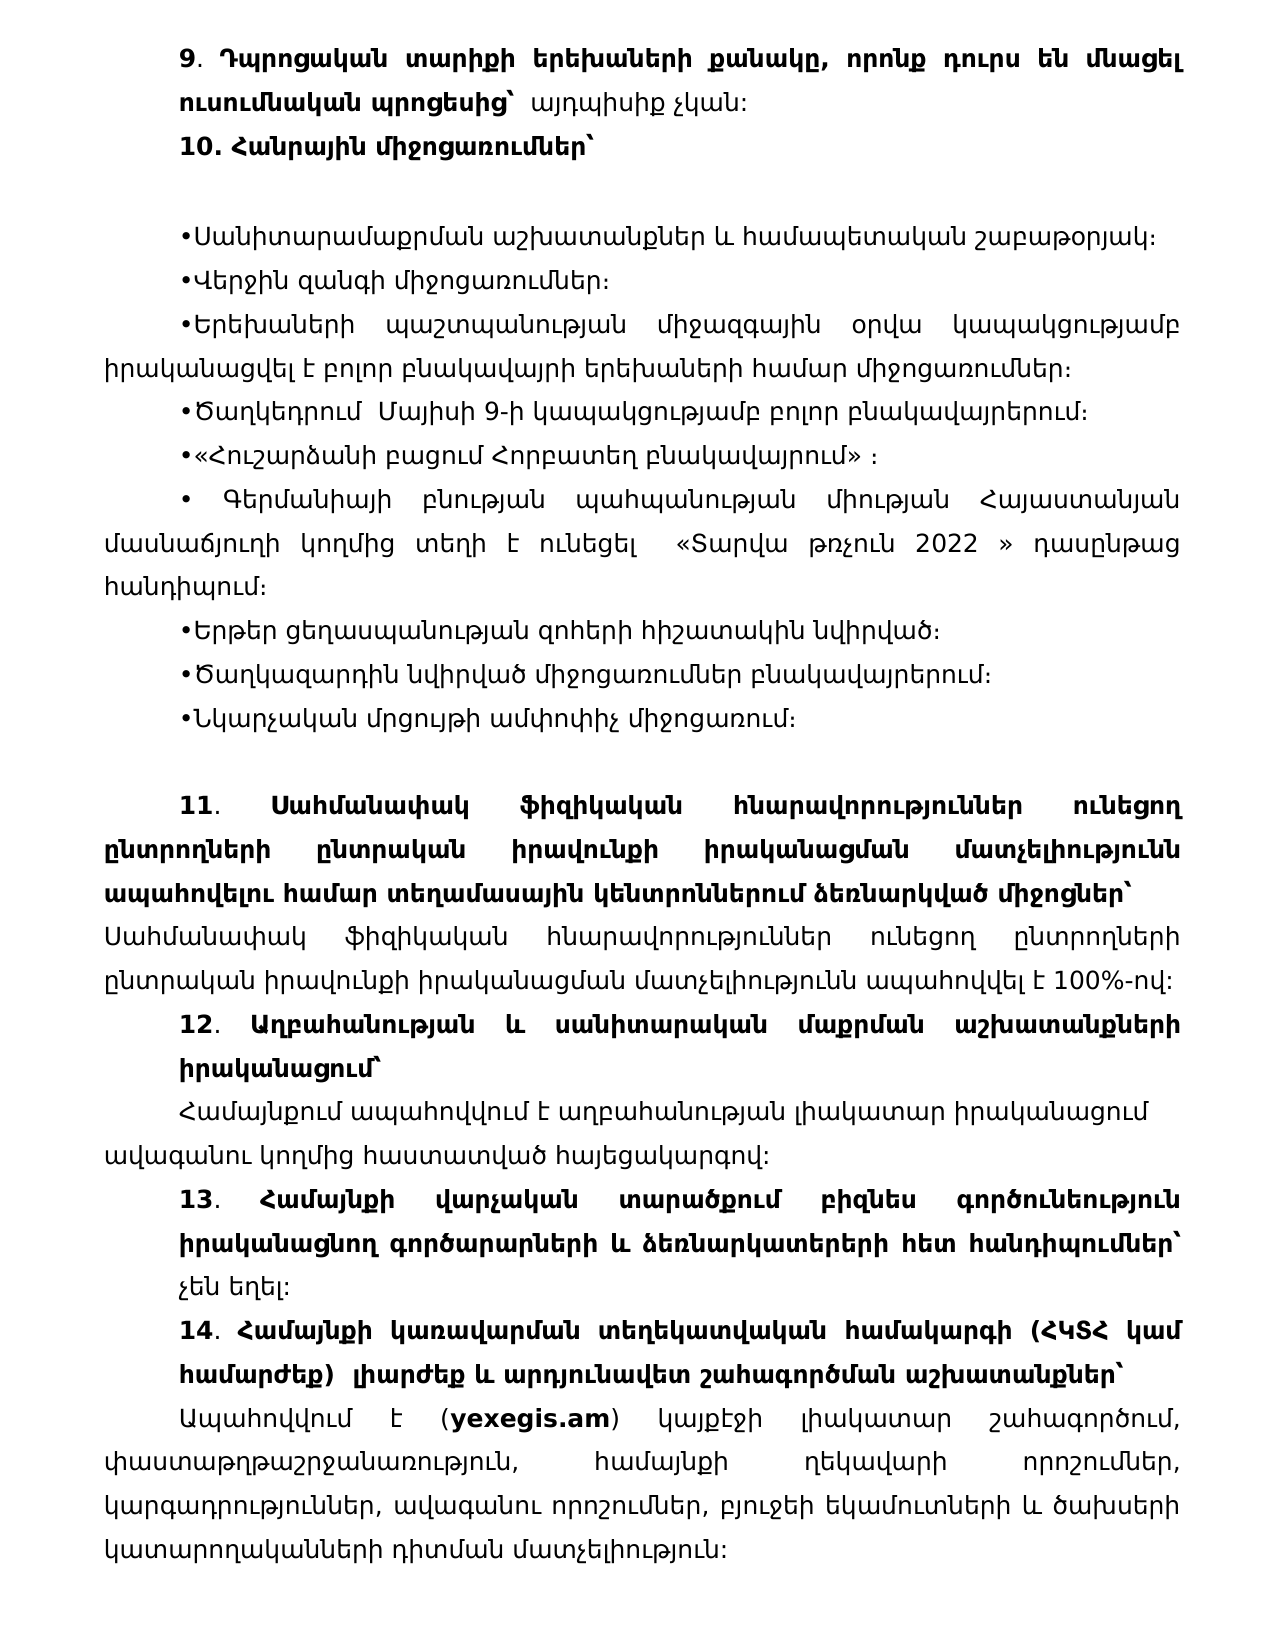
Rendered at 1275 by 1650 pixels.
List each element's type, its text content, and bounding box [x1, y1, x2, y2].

text •Երեխաների պաշտպանության միջազգային օրվա կապակցությամբ իրականացվել է բոլոր բնակավայրի երեխաների համար միջոցառումներ։ [103, 310, 1181, 383]
text •Ծաղկեդրում Մայիսի 9-ի կապակցությամբ բոլոր բնակավայրերում։ [103, 397, 1181, 427]
text 13. Համայնքի վարչական տարածքում բիզնես գործունեություն իրականացնող գործարարների և ձեռնարկատերերի հետ հանդիպումներ՝ չեն եղել: [178, 1185, 1181, 1302]
text Համայնքում ապահովվում է աղբահանության լիակատար իրականացում ավագանու կողմից հաստատված հայեցակարգով: [103, 1097, 1181, 1170]
text •Նկարչական մրցույթի ամփոփիչ միջոցառում։ [103, 704, 1181, 733]
text 14. Համայնքի կառավարման տեղեկատվական համակարգի (ՀԿՏՀ կամ համարժեք) լիարժեք և արդյունավետ շահագործման աշխատանքներ՝ [178, 1316, 1181, 1389]
text Ապահովվում է (yexegis.am) կայքէջի լիակատար շահագործում, փաստաթղթաշրջանառություն, համայնքի ղեկավարի որոշումներ, կարգադրություններ, ավագանու որոշումներ, բյուջեի եկամուտների և ծախսերի կատարողականների դիտման մատչելիություն: [103, 1404, 1181, 1564]
text Սահմանափակ ֆիզիկական հնարավորություններ ունեցող ընտրողների ընտրական իրավունքի իրականացման մատչելիությունն ապահովվել է 100%-ով: [103, 922, 1181, 995]
text •Երթեր ցեղասպանության զոհերի հիշատակին նվիրված։ [103, 616, 1181, 645]
text 9. Դպրոցական տարիքի երեխաների քանակը, որոնք դուրս են մնացել ուսումնական պրոցեսից՝ այդպիսիք չկան: [178, 44, 1181, 117]
text •Սանիտարամաքրման աշխատանքներ և համապետական շաբաթօրյակ։ [103, 222, 1181, 252]
text • Գերմանիայի բնության պահպանության միության Հայաստանյան մասնաճյուղի կողմից տեղի է ունեցել «Տարվա թռչուն 2022 » դասընթաց հանդիպում։ [103, 485, 1181, 602]
text 11. Սահմանափակ ֆիզիկական հնարավորություններ ունեցող ընտրողների ընտրական իրավունքի իրականացման մատչելիությունն ապահովելու համար տեղամասային կենտրոններում ձեռնարկված միջոցներ՝ [103, 791, 1181, 908]
text 12. Աղբահանության և սանիտարական մաքրման աշխատանքների իրականացում՝ [178, 1010, 1181, 1083]
text •Վերջին զանգի միջոցառումներ։ [103, 266, 1181, 295]
text •Ծաղկազարդին նվիրված միջոցառումներ բնակավայրերում։ [103, 660, 1181, 689]
text 10. Հանրային միջոցառումներ՝ [103, 132, 1181, 161]
text •«Հուշարձանի բացում Հորբատեղ բնակավայրում» ։ [103, 441, 1181, 470]
